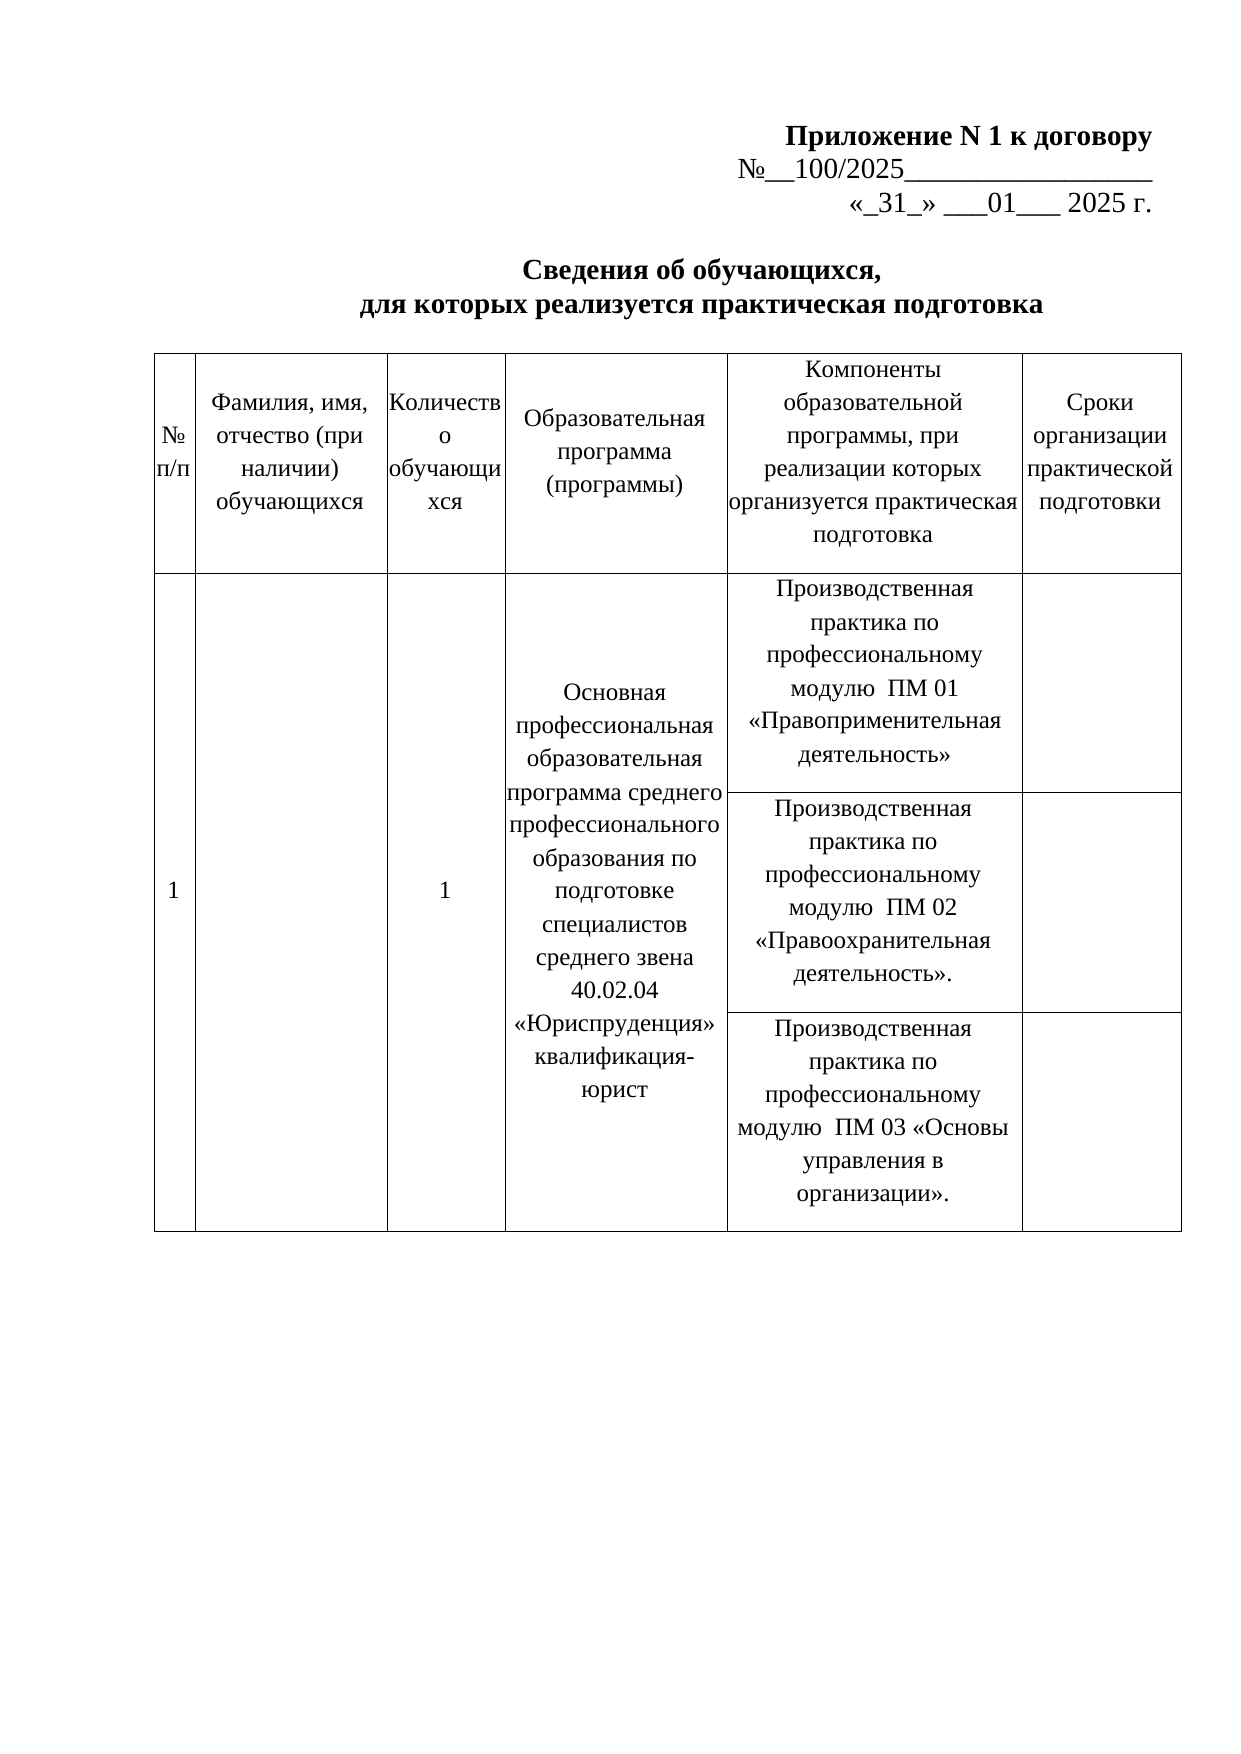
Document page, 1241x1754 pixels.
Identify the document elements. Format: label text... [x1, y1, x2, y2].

text №__100/2025_________________ [177, 152, 1152, 185]
table_header Фамилия, имя, отчество (при наличии) обучающихся [196, 354, 387, 572]
table_cell [1023, 574, 1181, 792]
table_header № п/п [155, 354, 195, 572]
table_cell 1 [155, 574, 195, 1231]
text Приложение N 1 к договору [177, 118, 1152, 152]
text для которых реализуется практическая подготовка [177, 286, 1152, 319]
table_header Сроки организации практической подготовки [1023, 354, 1181, 572]
text «_31_» ___01___ 2025 г. [177, 185, 1152, 219]
table_cell [1023, 793, 1181, 1012]
table_cell Производственная практика по профессиональному модулю ПМ 03 «Основы управления в организации». [728, 1013, 1022, 1231]
text Сведения об обучающихся, [177, 252, 1152, 286]
table_header Количество обучающихся [388, 354, 505, 572]
table_header Образовательная программа (программы) [506, 354, 727, 572]
table_header Компоненты образовательной программы, при реализации которых организуется практическая подготовка [728, 354, 1022, 572]
table_cell Производственная практика по профессиональному модулю ПМ 02 «Правоохранительная деятельность». [728, 793, 1022, 1012]
table_cell 1 [388, 574, 505, 1231]
table_cell Основная профессиональная образовательная программа среднего профессионального образования по подготовке специалистов среднего звена 40.02.04 «Юриспруденция» квалификация- юрист [506, 574, 727, 1231]
table_cell [196, 574, 387, 1231]
table_cell [1023, 1013, 1181, 1231]
table_cell Производственная практика по профессиональному модулю ПМ 01 «Правоприменительная деятельность» [728, 574, 1022, 792]
